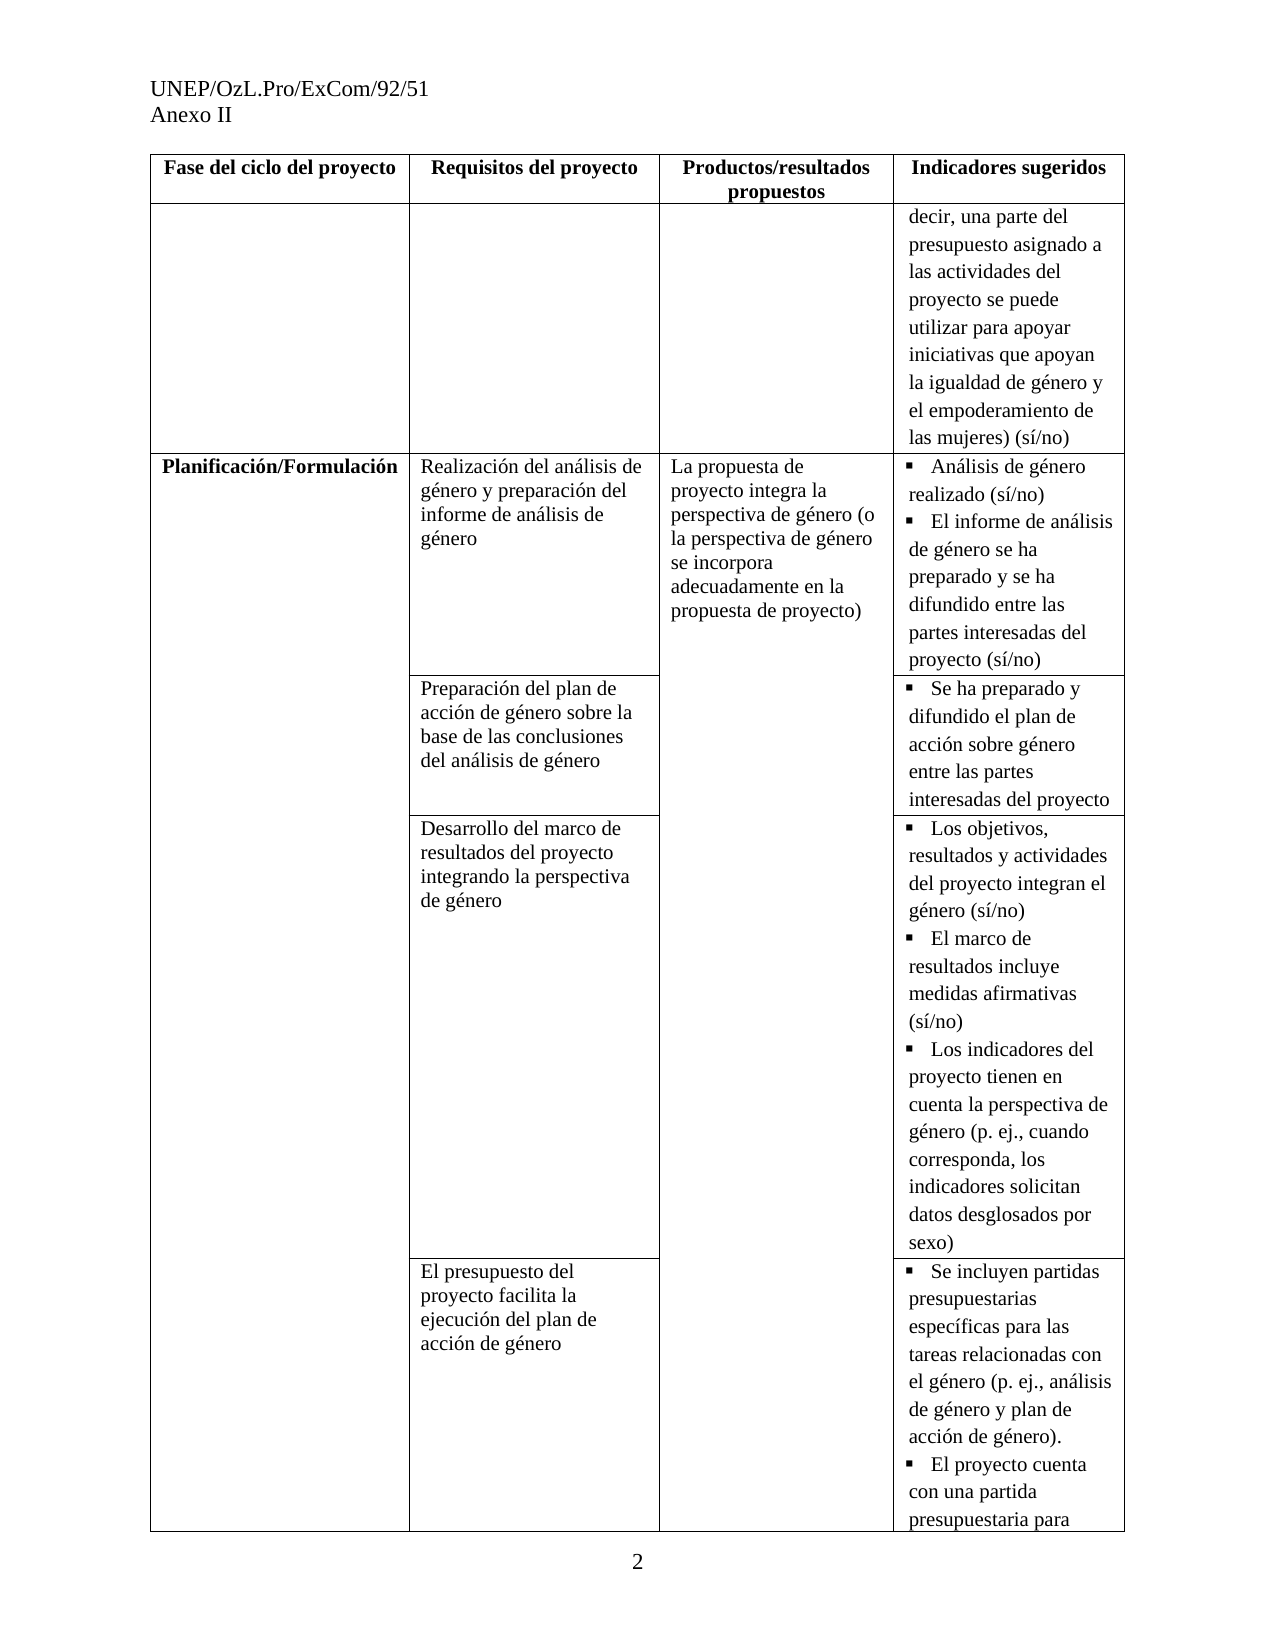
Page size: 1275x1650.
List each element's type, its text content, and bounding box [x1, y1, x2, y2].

table_cell Realización del análisis de género y preparación del informe de análisis de género [410, 454, 659, 675]
table_cell Desarrollo del marco de resultados del proyecto integrando la perspectiva de género [410, 816, 659, 1258]
table_cell La propuesta de proyecto integra la perspectiva de género (o la perspectiva de género se incorpora adecuadamente en la propuesta de proyecto) [660, 454, 893, 1531]
table_header Fase del ciclo del proyecto [151, 155, 409, 203]
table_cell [894, 1259, 1124, 1531]
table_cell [410, 1259, 659, 1531]
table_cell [410, 204, 659, 453]
table_header Productos/resultados propuestos [660, 155, 893, 203]
table_cell [660, 204, 893, 453]
table_header Indicadores sugeridos [894, 155, 1124, 203]
table_cell Los objetivos, resultados y actividades del proyecto integran el género (sí/no) El marco de resultados incluye medidas afirmativas (sí/no) Los indicadores del proyecto tienen en cuenta la perspectiva de género (p. ej., cuando corresponda, los indicadores solicitan datos desglosados por sexo) [894, 816, 1124, 1258]
table_cell Análisis de género realizado (sí/no) El informe de análisis de género se ha preparado y se ha difundido entre las partes interesadas del proyecto (sí/no) [894, 454, 1124, 675]
table_cell Preparación del plan de acción de género sobre la base de las conclusiones del análisis de género [410, 676, 659, 814]
table_cell Se ha preparado y difundido el plan de acción sobre género entre las partes interesadas del proyecto [894, 676, 1124, 814]
table_header Requisitos del proyecto [410, 155, 659, 203]
table_cell Planificación/Formulación [151, 454, 409, 1531]
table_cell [894, 204, 1124, 453]
